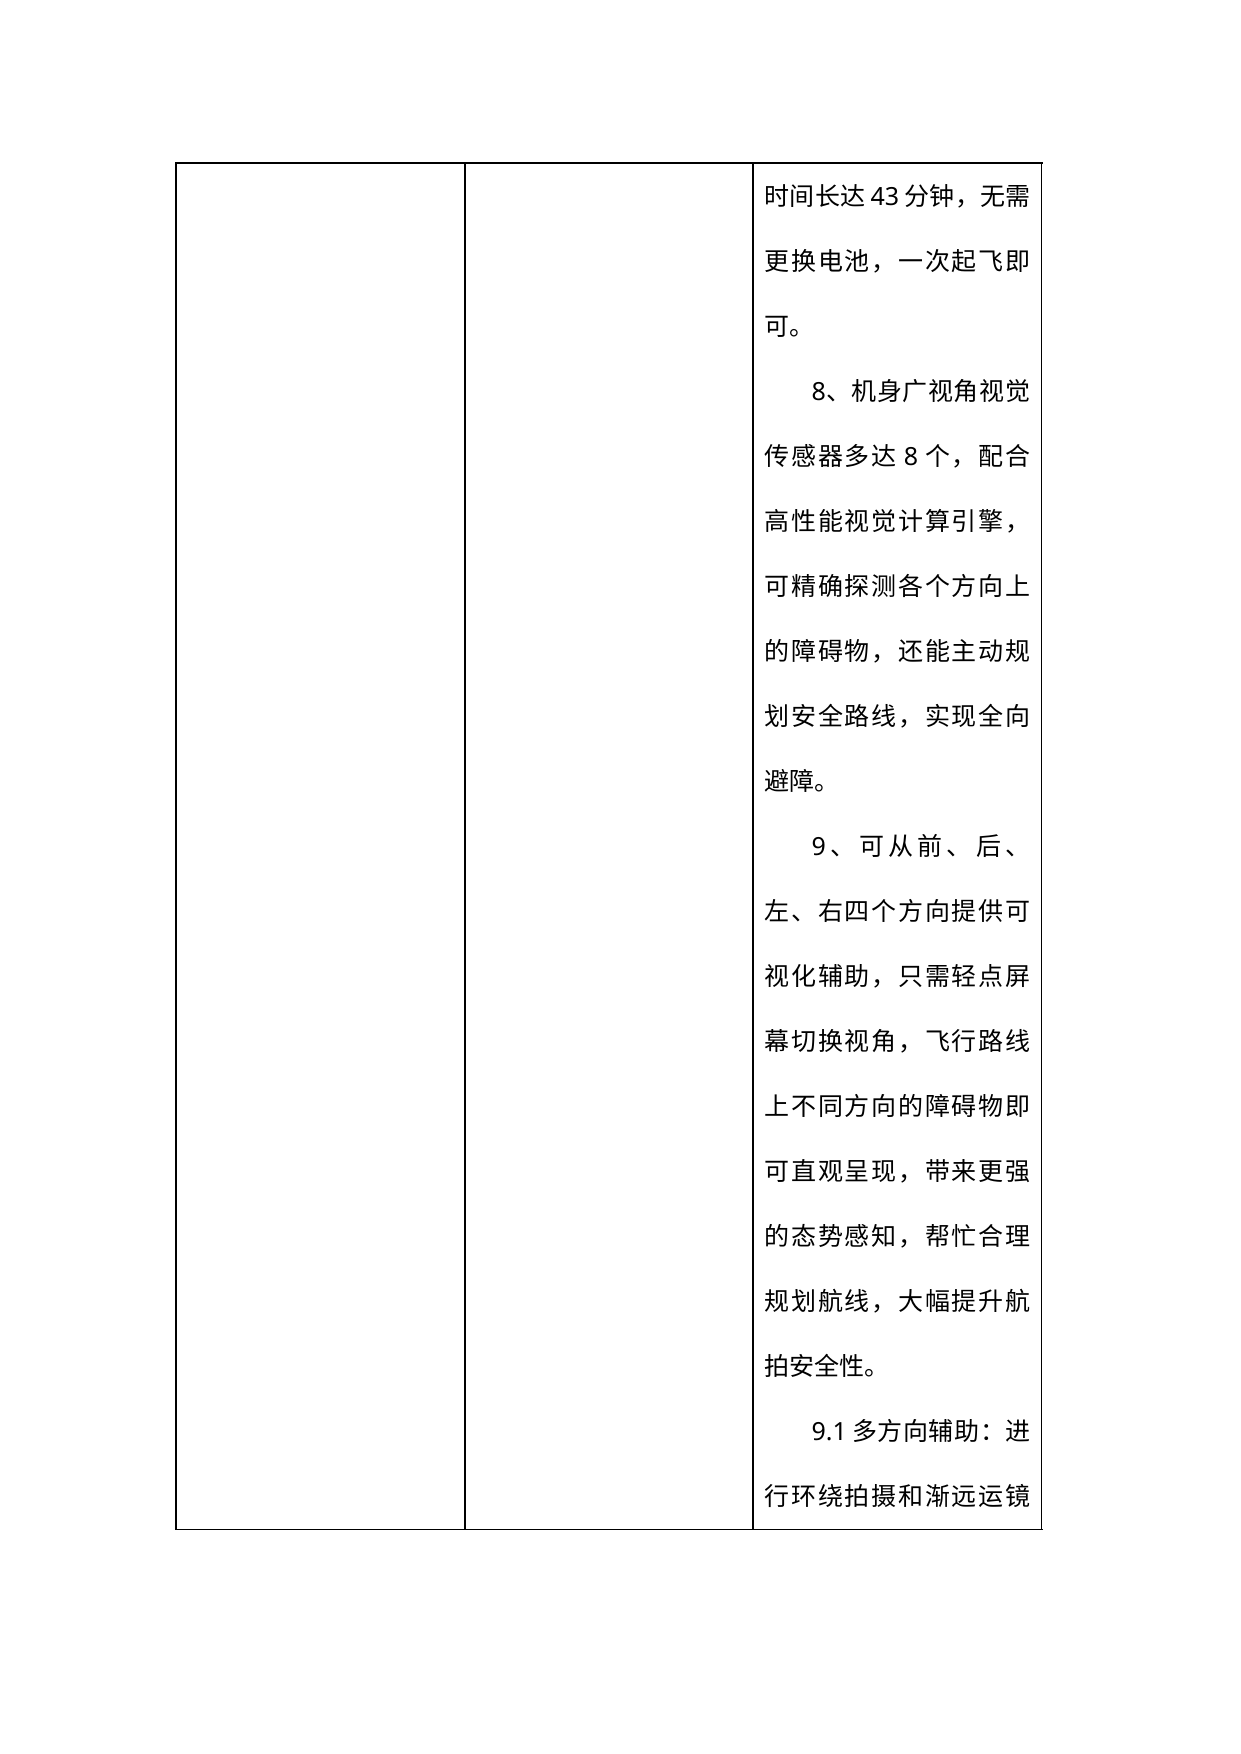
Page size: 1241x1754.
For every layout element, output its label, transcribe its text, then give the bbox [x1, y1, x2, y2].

table_cell 1 [177, 164, 464, 1528]
table_cell [466, 164, 752, 1528]
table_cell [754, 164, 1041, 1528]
